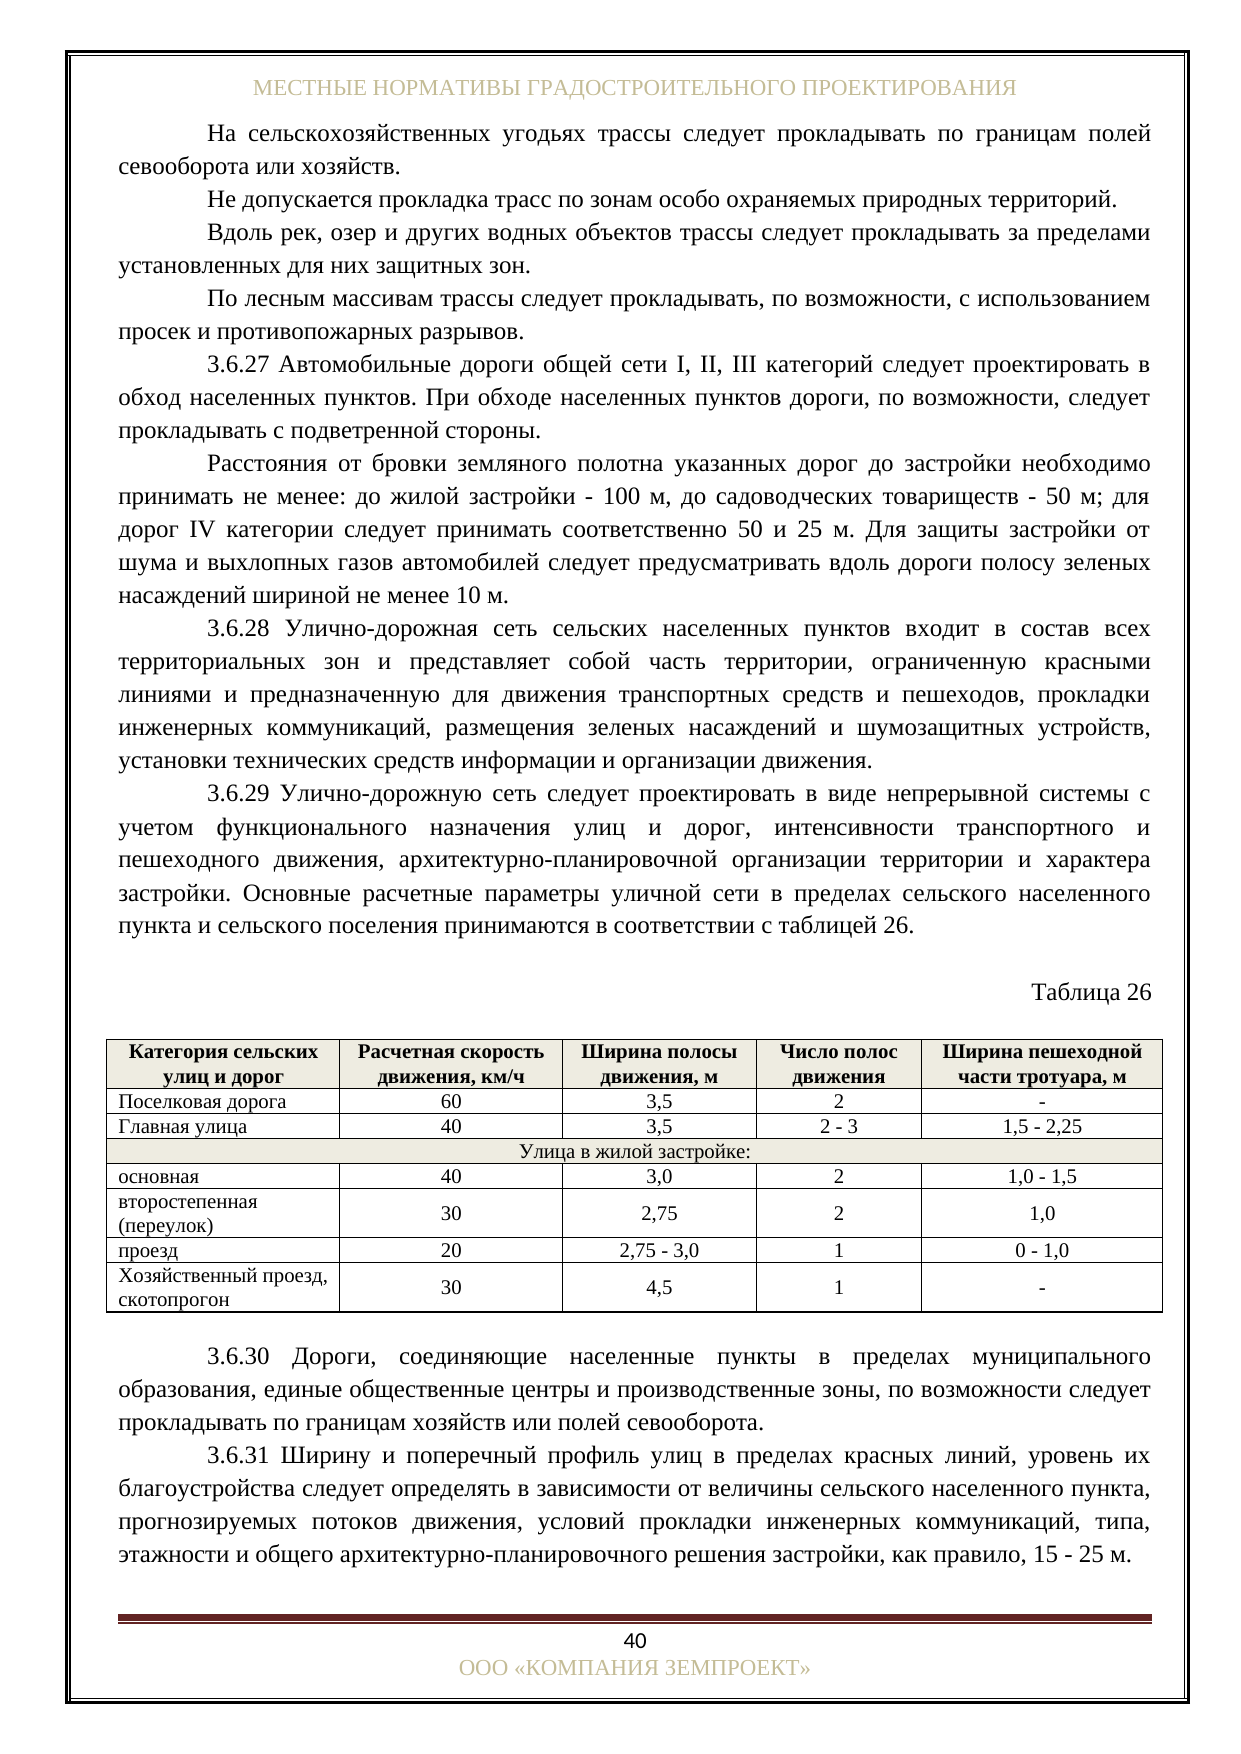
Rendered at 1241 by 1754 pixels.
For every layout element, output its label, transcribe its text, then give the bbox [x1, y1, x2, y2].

table_cell Хозяйственный проезд, скотопрогон [107, 1263, 339, 1311]
table_cell второстепенная (переулок) [107, 1189, 339, 1237]
table_cell 30 [340, 1189, 562, 1237]
table_cell Улица в жилой застройке: [107, 1139, 1162, 1163]
table_cell 2 [757, 1189, 921, 1237]
table_cell 1,5 - 2,25 [922, 1114, 1162, 1138]
text 3.6.28 Улично-дорожная сеть сельских населенных пунктов входит в состав всех территориальных зон и представляет собой часть территории, ограниченную красными линиями и предназначенную для движения транспортных средств и пешеходов, прокладки инженерных коммуникаций, размещения зеленых насаждений и шумозащитных устройств, установки технических средств информации и организации движения. [118, 613, 1152, 774]
table_cell 1,0 [922, 1189, 1162, 1237]
table_cell 2 [757, 1089, 921, 1113]
text По лесным массивам трассы следует прокладывать, по возможности, с использованием просек и противопожарных разрывов. [118, 283, 1152, 345]
table_cell основная [107, 1164, 339, 1188]
table_cell 40 [340, 1164, 562, 1188]
table_cell проезд [107, 1238, 339, 1262]
text На сельскохозяйственных угодьях трассы следует прокладывать по границам полей севооборота или хозяйств. [118, 118, 1152, 180]
table_cell 0 - 1,0 [922, 1238, 1162, 1262]
table_cell 2,75 [563, 1189, 756, 1237]
table_cell - [922, 1089, 1162, 1113]
table_cell 3,5 [563, 1089, 756, 1113]
table_cell 1 [757, 1263, 921, 1311]
table_header Расчетная скорость движения, км/ч [340, 1040, 562, 1088]
table_cell 3,5 [563, 1114, 756, 1138]
table_cell 40 [340, 1114, 562, 1138]
table_cell 4,5 [563, 1263, 756, 1311]
table_header Ширина пешеходной части тротуара, м [922, 1040, 1162, 1088]
table_cell 20 [340, 1238, 562, 1262]
table_header Число полос движения [757, 1040, 921, 1088]
text 3.6.29 Улично-дорожную сеть следует проектировать в виде непрерывной системы с учетом функционального назначения улиц и дорог, интенсивности транспортного и пешеходного движения, архитектурно-планировочной организации территории и характера застройки. Основные расчетные параметры уличной сети в пределах сельского населенного пункта и сельского поселения принимаются в соответствии с таблицей 26. [118, 778, 1152, 939]
text Расстояния от бровки земляного полотна указанных дорог до застройки необходимо принимать не менее: до жилой застройки - 100 м, до садоводческих товариществ - 50 м; для дорог IV категории следует принимать соответственно 50 и 25 м. Для защиты застройки от шума и выхлопных газов автомобилей следует предусматривать вдоль дороги полосу зеленых насаждений шириной не менее 10 м. [118, 448, 1152, 609]
table_cell 30 [340, 1263, 562, 1311]
text 3.6.27 Автомобильные дороги общей сети I, II, III категорий следует проектировать в обход населенных пунктов. При обходе населенных пунктов дороги, по возможности, следует прокладывать с подветренной стороны. [118, 349, 1152, 444]
table_cell 60 [340, 1089, 562, 1113]
text Не допускается прокладка трасс по зонам особо охраняемых природных территорий. [118, 184, 1152, 213]
table_cell Поселковая дорога [107, 1089, 339, 1113]
table_cell 2 - 3 [757, 1114, 921, 1138]
text 3.6.31 Ширину и поперечный профиль улиц в пределах красных линий, уровень их благоустройства следует определять в зависимости от величины сельского населенного пункта, прогнозируемых потоков движения, условий прокладки инженерных коммуникаций, типа, этажности и общего архитектурно-планировочного решения застройки, как правило, 15 - . [118, 1440, 1152, 1568]
table_cell - [922, 1263, 1162, 1311]
table_cell 2,75 - 3,0 [563, 1238, 756, 1262]
table_cell 2 [757, 1164, 921, 1188]
text Таблица 26 [118, 977, 1152, 1005]
text 3.6.30 Дороги, соединяющие населенные пункты в пределах муниципального образования, единые общественные центры и производственные зоны, по возможности следует прокладывать по границам хозяйств или полей севооборота. [118, 1341, 1152, 1436]
table_cell 1,0 - 1,5 [922, 1164, 1162, 1188]
table_header Категория сельских улиц и дорог [107, 1040, 339, 1088]
table_cell 3,0 [563, 1164, 756, 1188]
table_cell Главная улица [107, 1114, 339, 1138]
table_cell 1 [757, 1238, 921, 1262]
text Вдоль рек, озер и других водных объектов трассы следует прокладывать за пределами установленных для них защитных зон. [118, 217, 1152, 279]
table_header Ширина полосы движения, м [563, 1040, 756, 1088]
